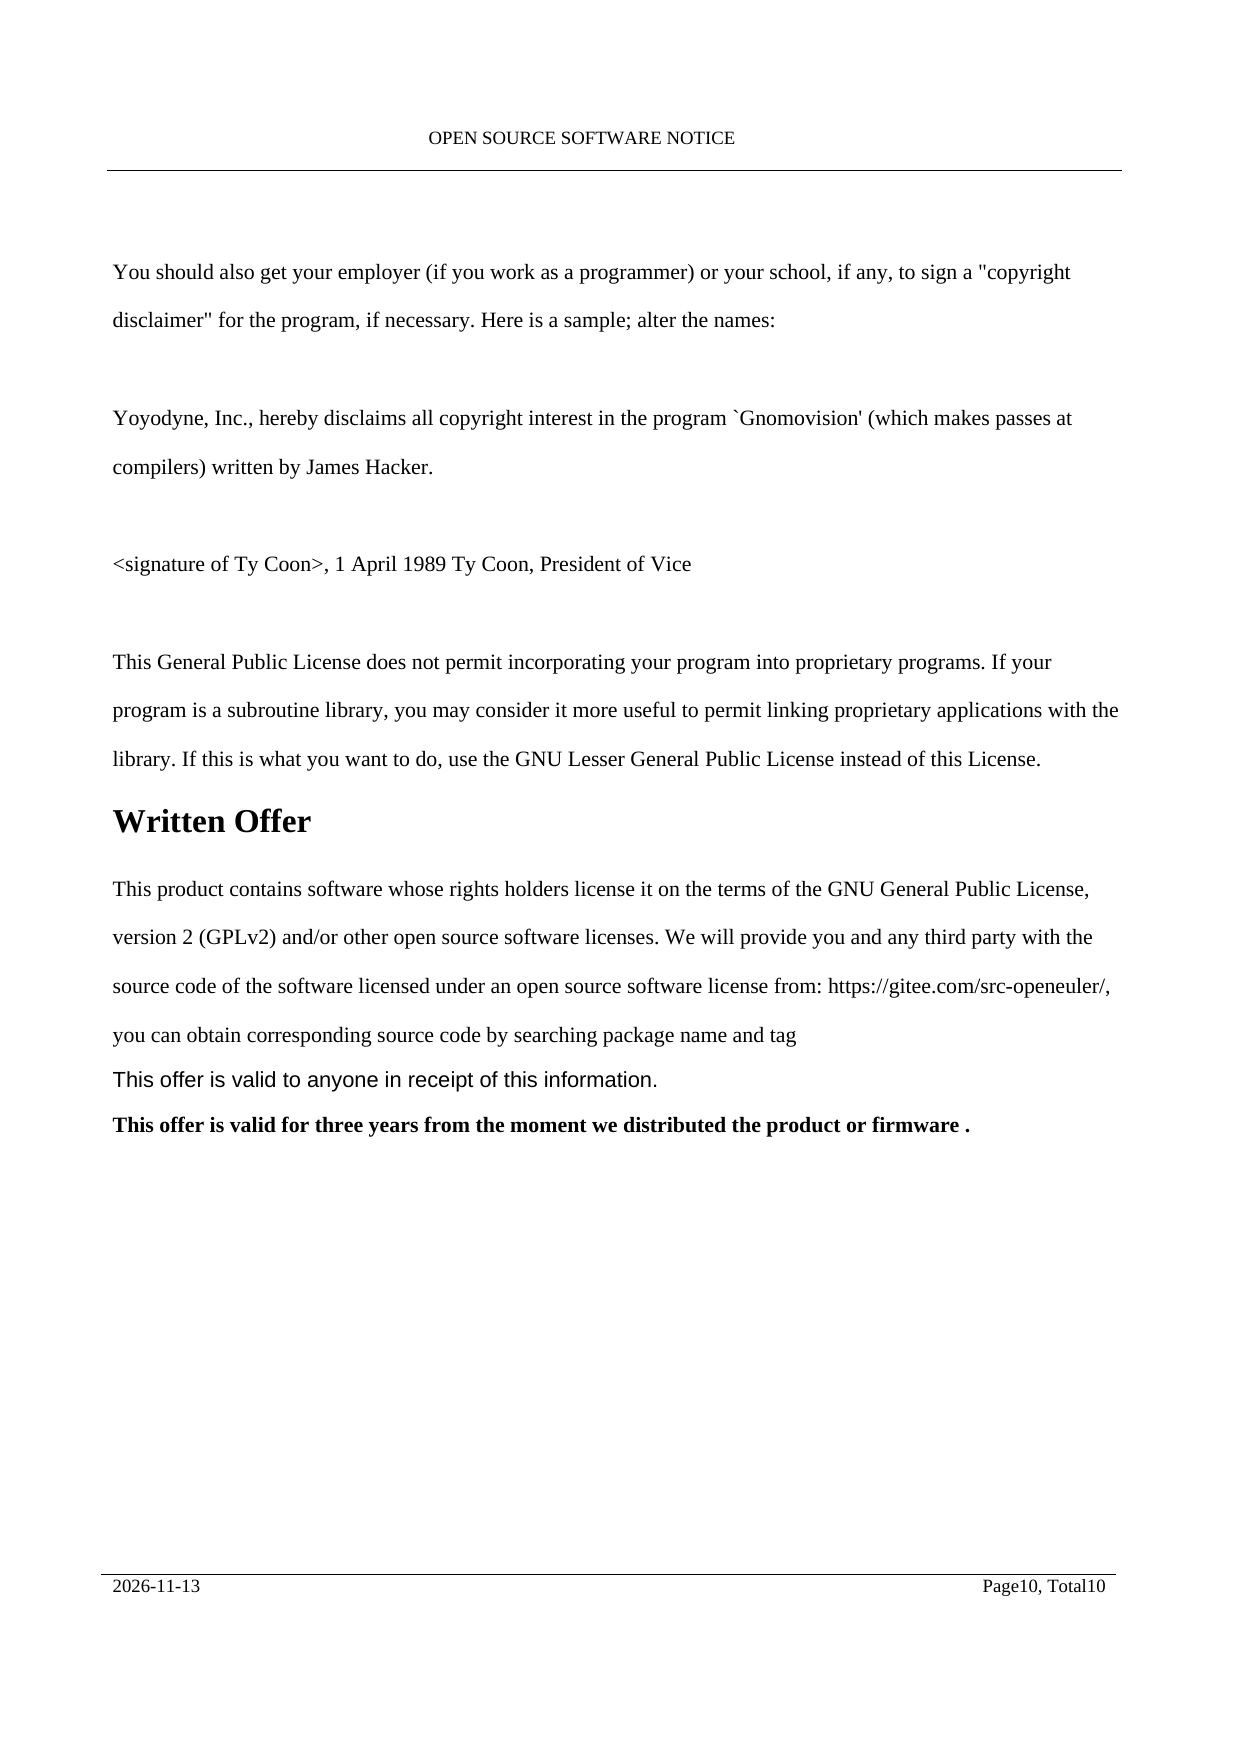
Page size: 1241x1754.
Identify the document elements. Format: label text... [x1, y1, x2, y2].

text This offer is valid for three years from the moment we distributed the product or firmware . [112, 1108, 1128, 1141]
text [112, 206, 1128, 775]
text This offer is valid to anyone in receipt of this information. [112, 1063, 1128, 1096]
text Written Offer [112, 788, 1128, 853]
text This product contains software whose rights holders license it on the terms of the GNU General Public License, version 2 (GPLv2) and/or other open source software licenses. We will provide you and any third party with the source code of the software licensed under an open source software license from: https://gitee.com/src-openeuler/, you can obtain corresponding source code by searching package name and tag [112, 872, 1128, 1051]
